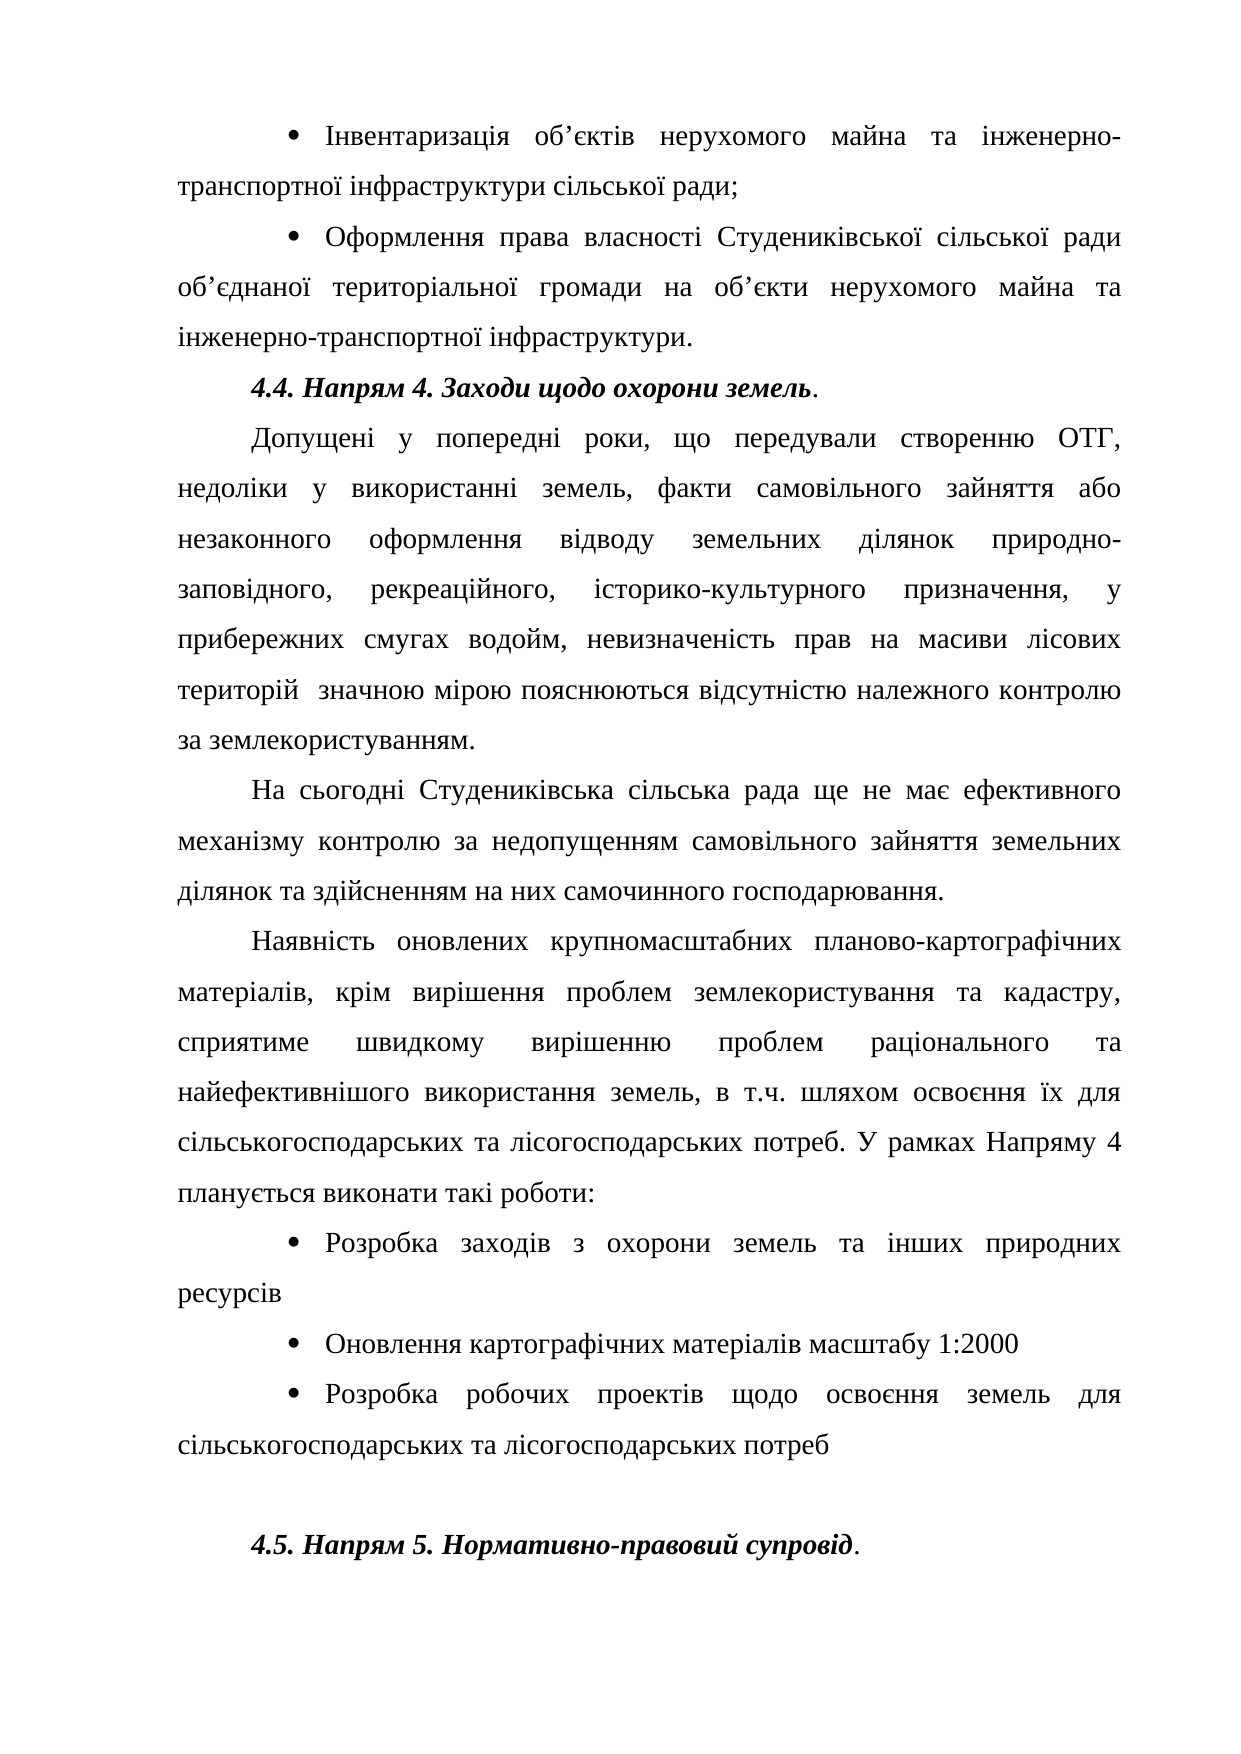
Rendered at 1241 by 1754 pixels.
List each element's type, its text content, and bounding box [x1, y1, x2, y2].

list Оформлення права власності Студениківської сільської ради об’єднаної територіальної громади на об’єкти нерухомого майна та інженерно-транспортної інфраструктури. [177, 219, 1122, 353]
text Наявність оновлених крупномасштабних планово-картографічних матеріалів, крім вирішення проблем землекористування та кадастру, сприятиме швидкому вирішенню проблем раціонального та найефективнішого використання земель, в т.ч. шляхом освоєння їх для сільськогосподарських та лісогосподарських потреб. У рамках Напряму 4 планується виконати такі роботи: [177, 923, 1122, 1208]
list Оновлення картографічних матеріалів масштабу 1:2000 [177, 1326, 1122, 1359]
list Інвентаризація об’єктів нерухомого майна та інженерно-транспортної інфраструктури сільської ради; [177, 118, 1122, 202]
list Розробка заходів з охорони земель та інших природних ресурсів [177, 1225, 1122, 1309]
text 4.5. Напрям 5. Нормативно-правовий супровід. [177, 1527, 1122, 1561]
text На сьогодні Студениківська сільська рада ще не має ефективного механізму контролю за недопущенням самовільного зайняття земельних ділянок та здійсненням на них самочинного господарювання. [177, 772, 1122, 907]
list Розробка робочих проектів щодо освоєння земель для сільськогосподарських та лісогосподарських потреб [177, 1376, 1122, 1460]
text Допущені у попередні роки, що передували створенню ОТГ, недоліки у використанні земель, факти самовільного зайняття або незаконного оформлення відводу земельних ділянок природно-заповідного, рекреаційного, історико-культурного призначення, у прибережних смугах водойм, невизначеність прав на масиви лісових територій значною мірою пояснюються відсутністю належного контролю за землекористуванням. [177, 420, 1122, 756]
text 4.4. Напрям 4. Заходи щодо охорони земель. [177, 370, 1122, 403]
